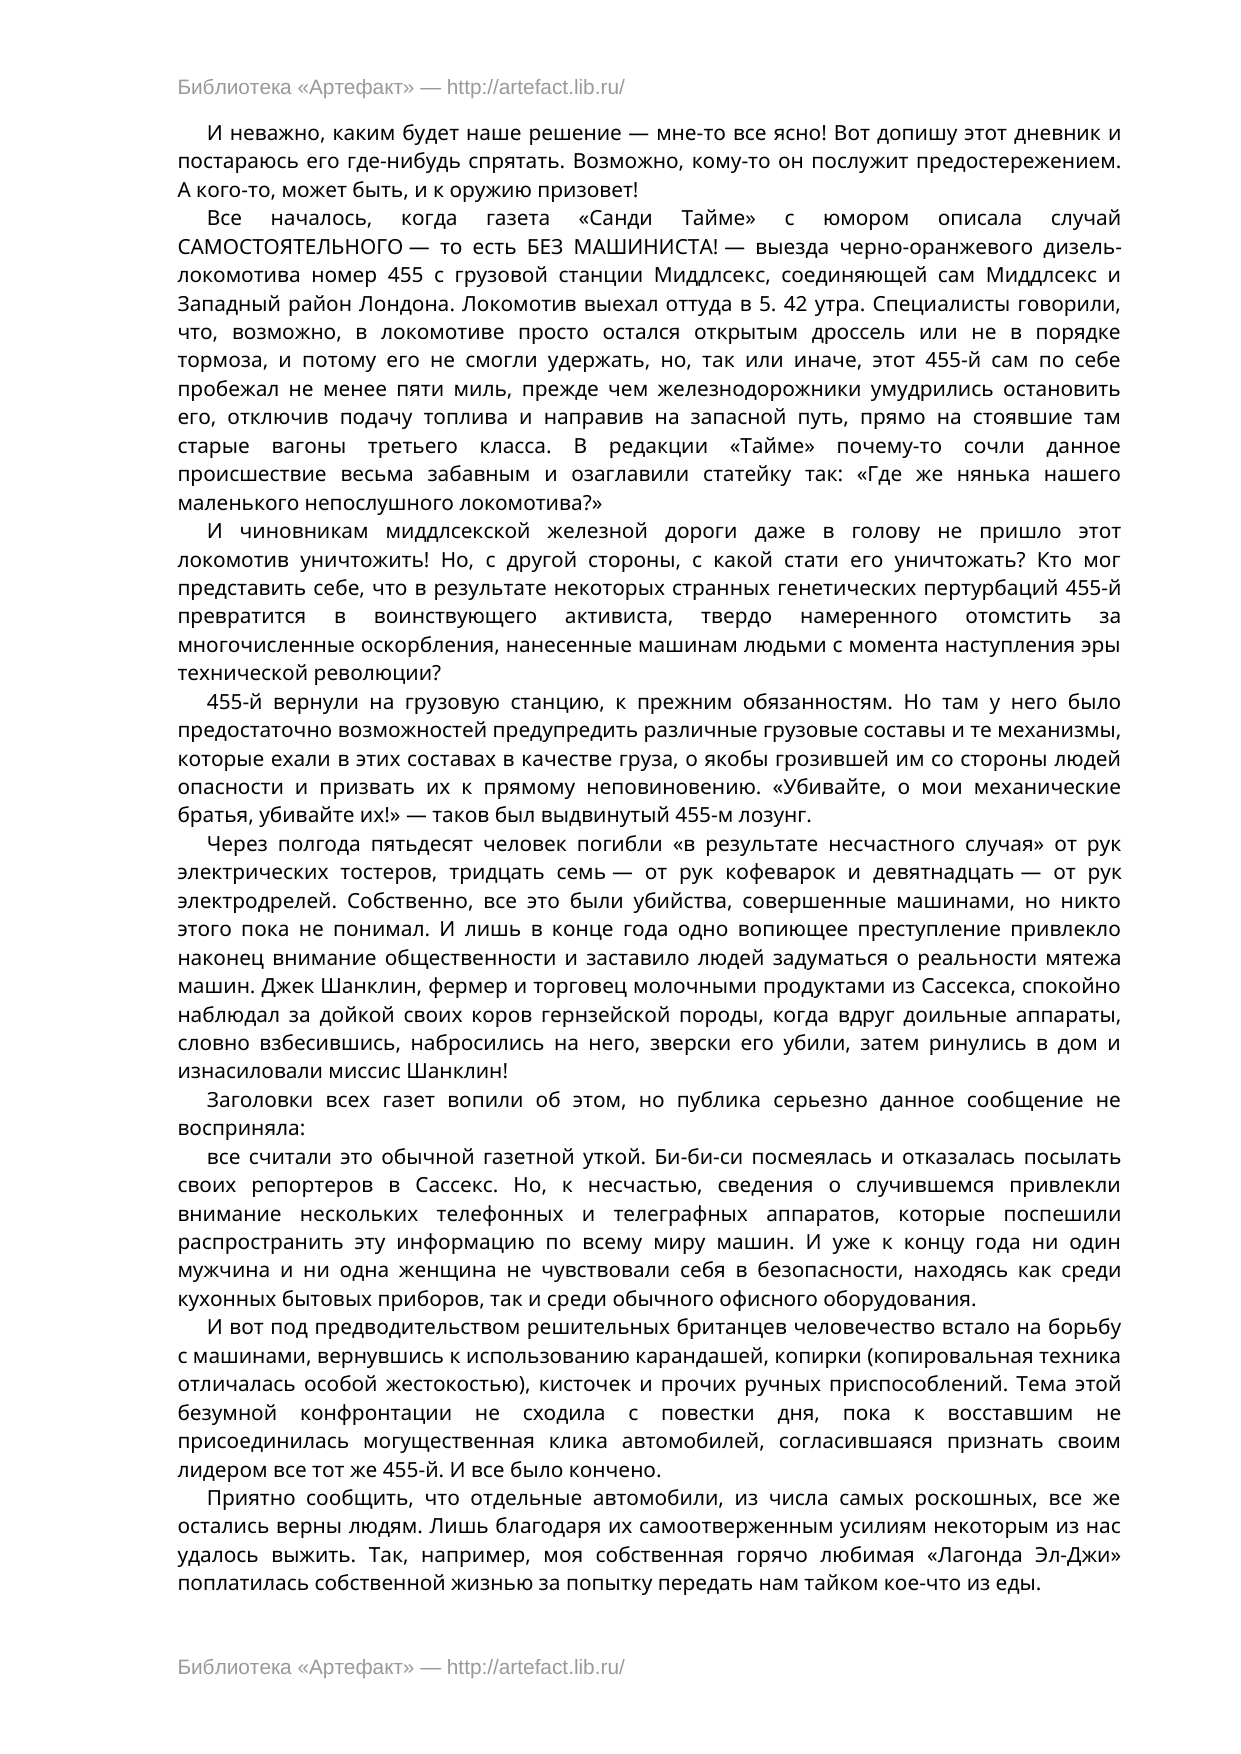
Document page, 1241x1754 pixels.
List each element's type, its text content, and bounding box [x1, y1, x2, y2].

text И чиновникам миддлсекской железной дороги даже в голову не пришло этот локомотив уничтожить! Но, с другой стороны, с какой стати его уничтожать? Кто мог представить себе, что в результате некоторых странных генетических пертурбаций 455-й превратится в воинствующего активиста, твердо намеренного отомстить за многочисленные оскорбления, нанесенные машинам людьми с момента наступления эры технической революции? [177, 516, 1122, 687]
text 455-й вернули на грузовую станцию, к прежним обязанностям. Но там у него было предостаточно возможностей предупредить различные грузовые составы и те механизмы, которые ехали в этих составах в качестве груза, о якобы грозившей им со стороны людей опасности и призвать их к прямому неповиновению. «Убивайте, о мои механические братья, убивайте их!» — таков был выдвинутый 455-м лозунг. [177, 687, 1122, 829]
text Через полгода пятьдесят человек погибли «в результате несчастного случая» от рук электрических тостеров, тридцать семь — от рук кофеварок и девятнадцать — от рук электродрелей. Собственно, все это были убийства, совершенные машинами, но никто этого пока не понимал. И лишь в конце года одно вопиющее преступление привлекло наконец внимание общественности и заставило людей задуматься о реальности мятежа машин. Джек Шанклин, фермер и торговец молочными продуктами из Сассекса, спокойно наблюдал за дойкой своих коров гернзейской породы, когда вдруг доильные аппараты, словно взбесившись, набросились на него, зверски его убили, затем ринулись в дом и изнасиловали миссис Шанклин! [177, 829, 1122, 1085]
text И вот под предводительством решительных британцев человечество встало на борьбу с машинами, вернувшись к использованию карандашей, копирки (копировальная техника отличалась особой жестокостью), кисточек и прочих ручных приспособлений. Тема этой безумной конфронтации не сходила с повестки дня, пока к восставшим не присоединилась могущественная клика автомобилей, согласившаяся признать своим лидером все тот же 455-й. И все было кончено. [177, 1312, 1122, 1483]
text И неважно, каким будет наше решение — мне-то все ясно! Вот допишу этот дневник и постараюсь его где-нибудь спрятать. Возможно, кому-то он послужит предостережением. А кого-то, может быть, и к оружию призовет! [177, 118, 1122, 203]
text Все началось, когда газета «Санди Тайме» с юмором описала случай САМОСТОЯТЕЛЬНОГО — то есть БЕЗ МАШИНИСТА! — выезда черно-оранжевого дизель-локомотива номер 455 с грузовой станции Миддлсекс, соединяющей сам Миддлсекс и Западный район Лондона. Локомотив выехал оттуда в 5. 42 утра. Специалисты говорили, что, возможно, в локомотиве просто остался открытым дроссель или не в порядке тормоза, и потому его не смогли удержать, но, так или иначе, этот 455-й сам по себе пробежал не менее пяти миль, прежде чем железнодорожники умудрились остановить его, отключив подачу топлива и направив на запасной путь, прямо на стоявшие там старые вагоны третьего класса. В редакции «Тайме» почему-то сочли данное происшествие весьма забавным и озаглавили статейку так: «Где же нянька нашего маленького непослушного локомотива?» [177, 203, 1122, 516]
text Заголовки всех газет вопили об этом, но публика серьезно данное сообщение не восприняла: [177, 1085, 1122, 1142]
text все считали это обычной газетной уткой. Би-би-си посмеялась и отказалась посылать своих репортеров в Сассекс. Но, к несчастью, сведения о случившемся привлекли внимание нескольких телефонных и телеграфных аппаратов, которые поспешили распространить эту информацию по всему миру машин. И уже к концу года ни один мужчина и ни одна женщина не чувствовали себя в безопасности, находясь как среди кухонных бытовых приборов, так и среди обычного офисного оборудования. [177, 1142, 1122, 1312]
text Приятно сообщить, что отдельные автомобили, из числа самых роскошных, все же остались верны людям. Лишь благодаря их самоотверженным усилиям некоторым из нас удалось выжить. Так, например, моя собственная горячо любимая «Лагонда Эл-Джи» поплатилась собственной жизнью за попытку передать нам тайком кое-что из еды. [177, 1483, 1122, 1597]
